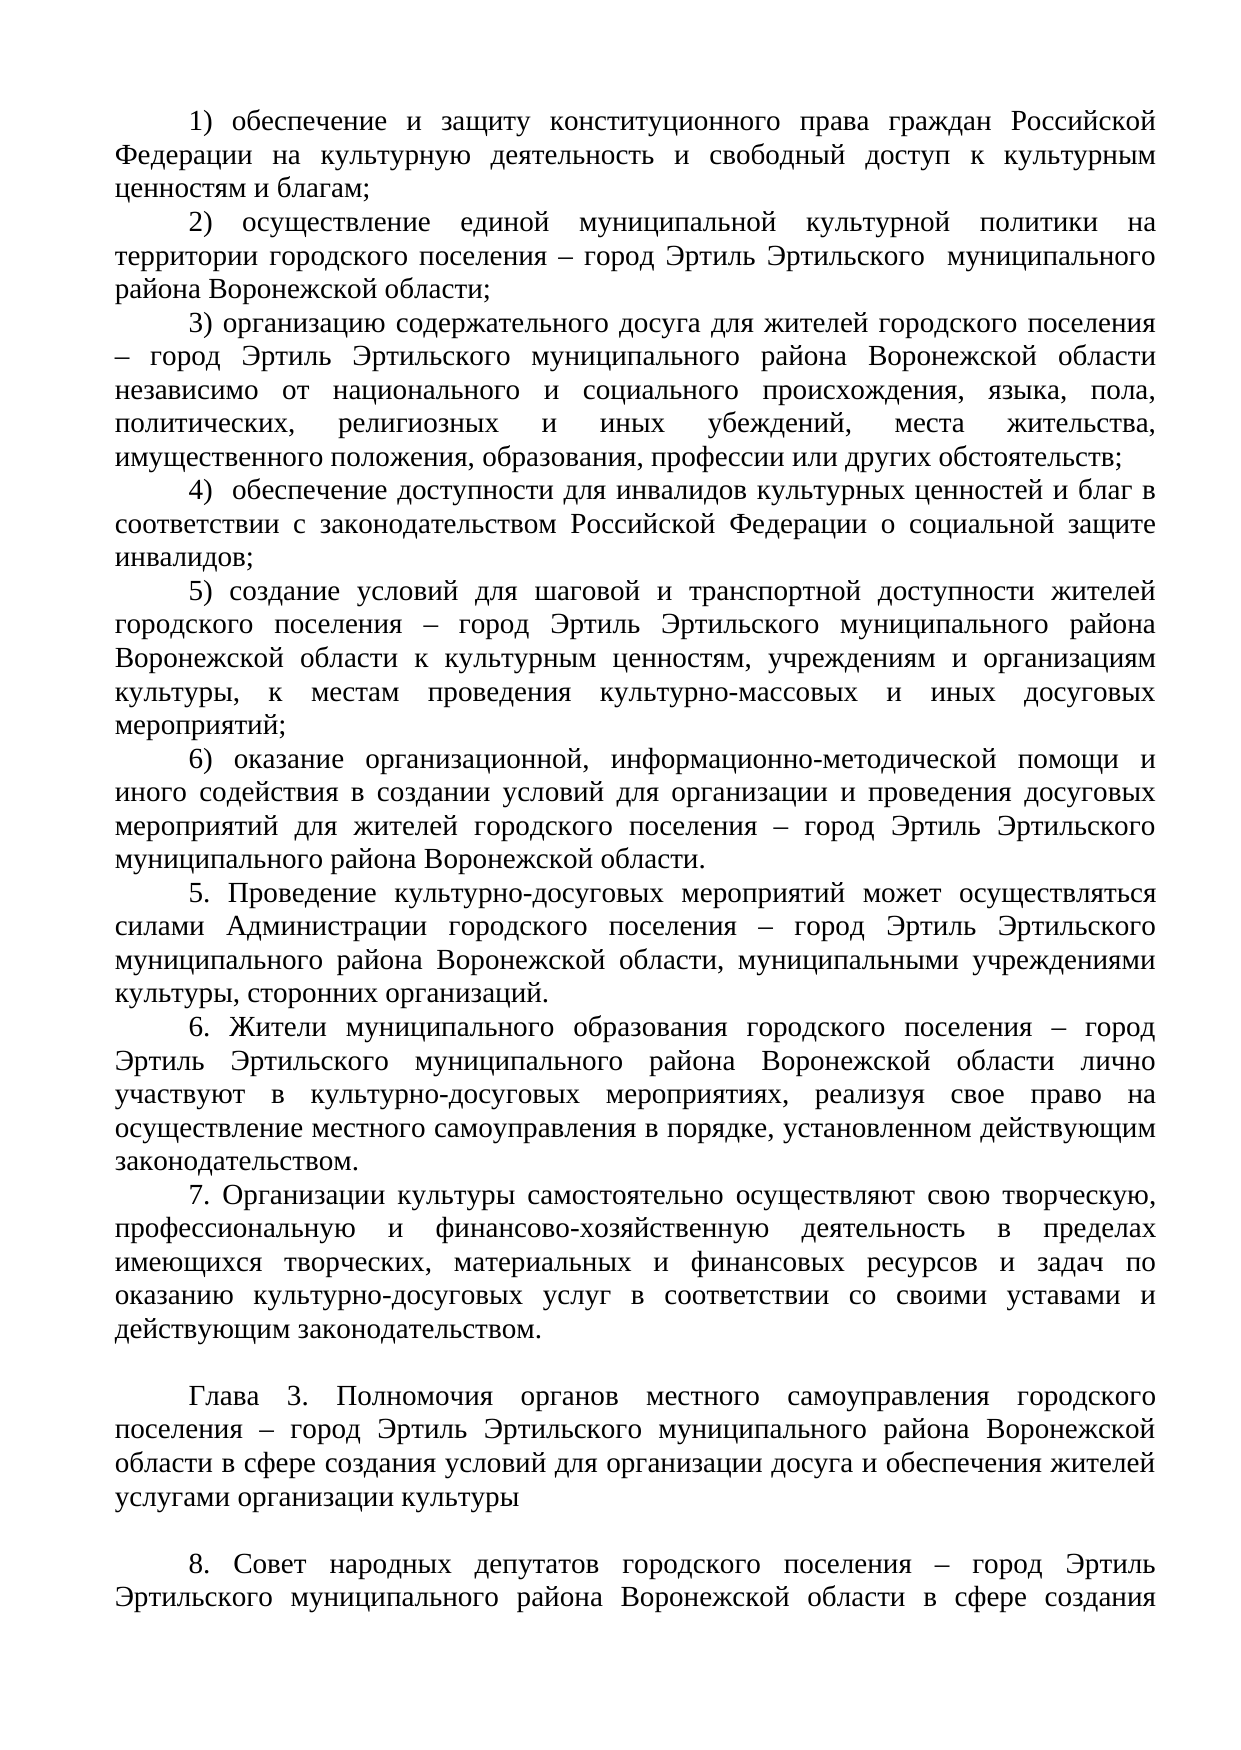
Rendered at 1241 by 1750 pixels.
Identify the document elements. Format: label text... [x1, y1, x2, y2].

text 6) оказание организационной, информационно-методической помощи и иного содействия в создании условий для организации и проведения досуговых мероприятий для жителей городского поселения – город Эртиль Эртильского муниципального района Воронежской области. [114, 741, 1157, 875]
text 3) организацию содержательного досуга для жителей городского поселения – город Эртиль Эртильского муниципального района Воронежской области независимо от национального и социального происхождения, языка, пола, политических, религиозных и иных убеждений, места жительства, имущественного положения, образования, профессии или других обстоятельств; [114, 305, 1157, 472]
text Глава 3. Полномочия органов местного самоуправления городского поселения – город Эртиль Эртильского муниципального района Воронежской области в сфере создания условий для организации досуга и обеспечения жителей услугами организации культуры [114, 1378, 1157, 1512]
text 4) обеспечение доступности для инвалидов культурных ценностей и благ в соответствии с законодательством Российской Федерации о социальной защите инвалидов; [114, 472, 1157, 573]
text 6. Жители муниципального образования городского поселения – город Эртиль Эртильского муниципального района Воронежской области лично участвуют в культурно-досуговых мероприятиях, реализуя свое право на осуществление местного самоуправления в порядке, установленном действующим законодательством. [114, 1009, 1157, 1177]
text 5. Проведение культурно-досуговых мероприятий может осуществляться силами Администрации городского поселения – город Эртиль Эртильского муниципального района Воронежской области, муниципальными учреждениями культуры, сторонних организаций. [114, 875, 1157, 1009]
text 1) обеспечение и защиту конституционного права граждан Российской Федерации на культурную деятельность и свободный доступ к культурным ценностям и благам; [114, 103, 1157, 204]
text 2) осуществление единой муниципальной культурной политики на территории городского поселения – город Эртиль Эртильского муниципального района Воронежской области; [114, 204, 1157, 305]
text 7. Организации культуры самостоятельно осуществляют свою творческую, профессиональную и финансово-хозяйственную деятельность в пределах имеющихся творческих, материальных и финансовых ресурсов и задач по оказанию культурно-досуговых услуг в соответствии со своими уставами и действующим законодательством. [114, 1177, 1157, 1344]
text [114, 1546, 1157, 1613]
text 5) создание условий для шаговой и транспортной доступности жителей городского поселения – город Эртиль Эртильского муниципального района Воронежской области к культурным ценностям, учреждениям и организациям культуры, к местам проведения культурно-массовых и иных досуговых мероприятий; [114, 573, 1157, 741]
